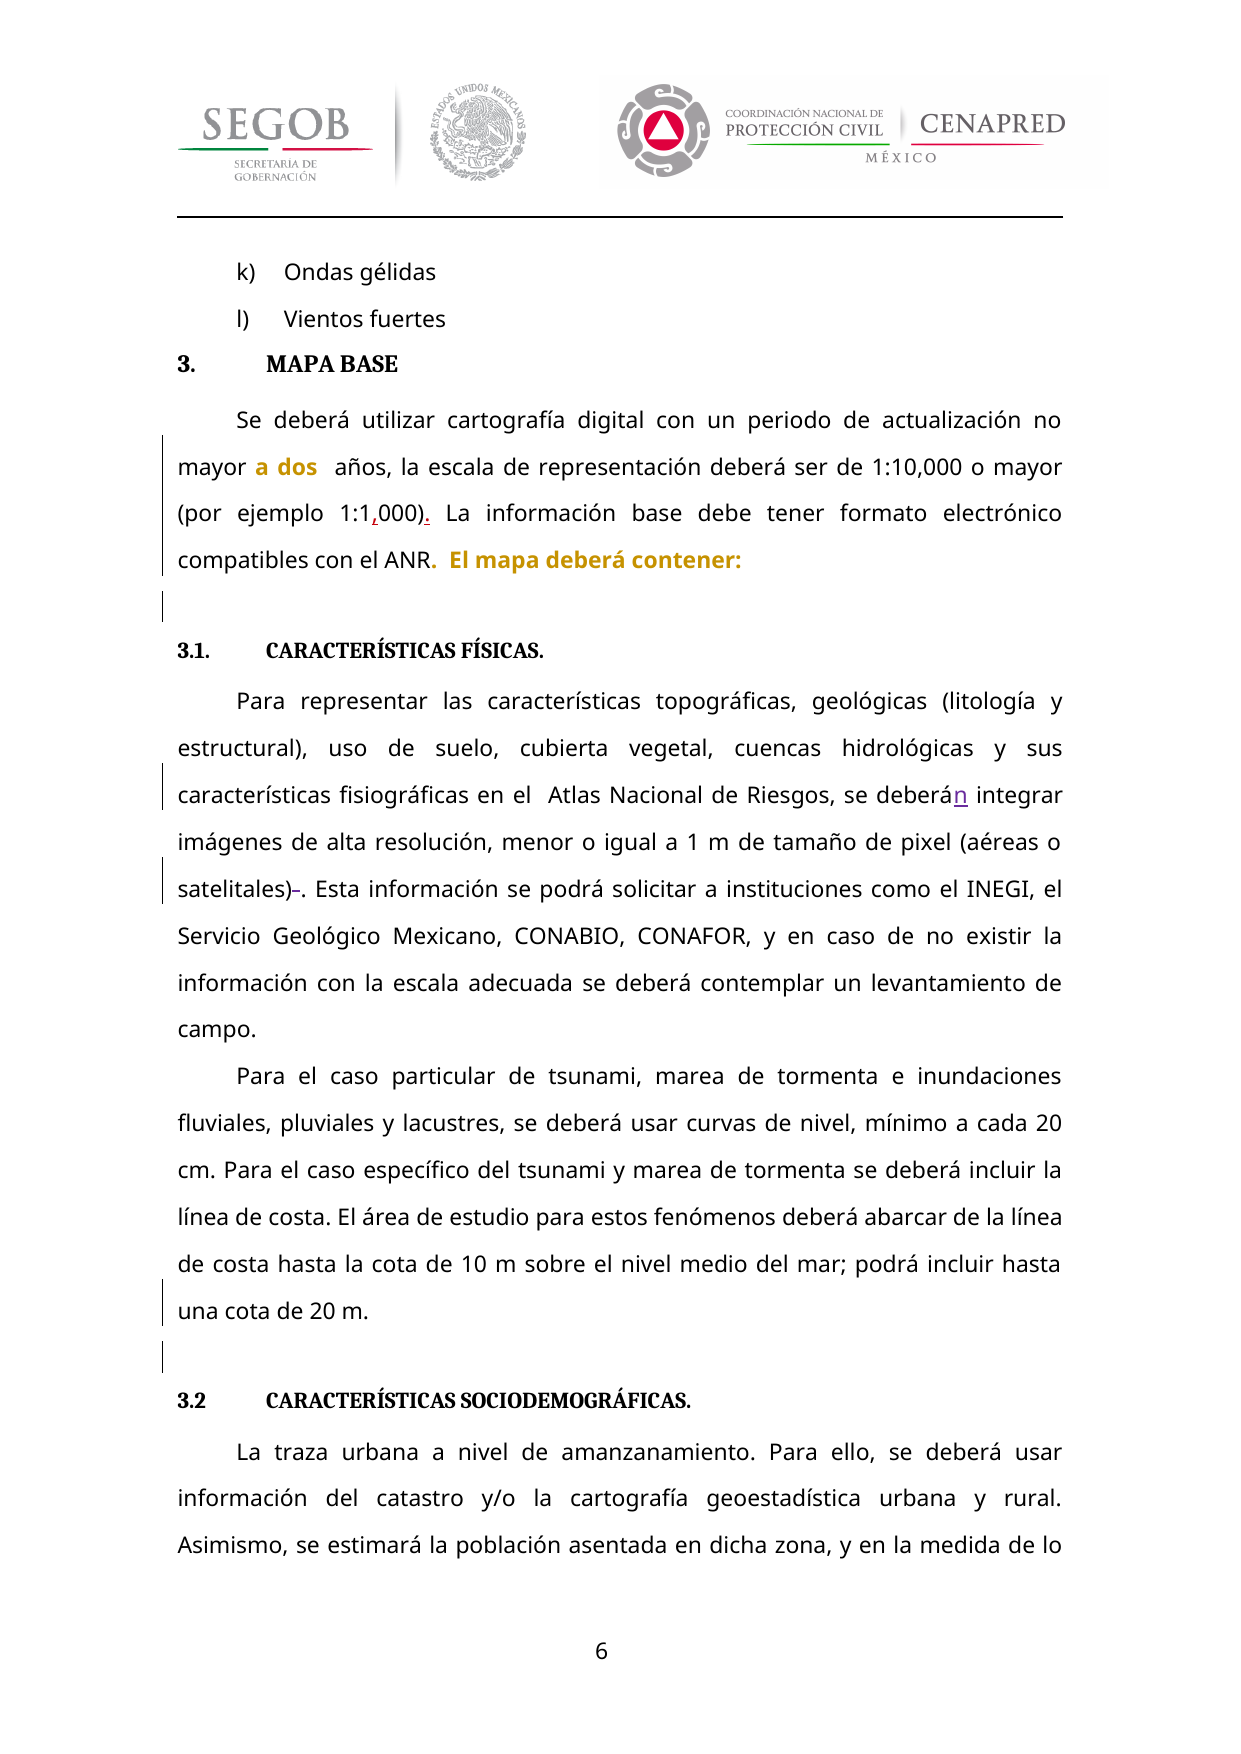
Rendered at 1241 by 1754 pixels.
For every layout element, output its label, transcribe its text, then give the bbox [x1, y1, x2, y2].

subtitle MAPA BASE [177, 350, 1063, 379]
subtitle Características físicas. [177, 638, 1063, 664]
text Para representar las características topográficas, geológicas (litología y estructural), uso de suelo, cubierta vegetal, cuencas hidrológicas y sus características fisiográficas en el Atlas Nacional de Riesgos, se deberá integrar imágenes de alta resolución, menor o igual a 1 m de tamaño de pixel (aéreas o satelitales). Esta información se podrá solicitar a instituciones como el INEGI, el Servicio Geológico Mexicano, CONABIO, CONAFOR, y en caso de no existir la información con la escala adecuada se deberá contemplar un levantamiento de campo. [177, 685, 1063, 1044]
subtitle 3.2 Características sociodemográficas. [0, 1388, 1063, 1415]
text Para el caso particular de tsunami, marea de tormenta e inundaciones fluviales, pluviales y lacustres, se deberá usar curvas de nivel, mínimo a cada 20 cm. Para el caso específico del tsunami y marea de tormenta se deberá incluir la línea de costa. El área de estudio para estos fenómenos deberá abarcar de la línea de costa hasta la cota de 10 m sobre el nivel medio del mar; podrá incluir hasta una cota de 20 m. [177, 1060, 1063, 1326]
list Vientos fuertes [236, 303, 1063, 334]
picture [598, 75, 1109, 189]
text Se deberá utilizar cartografía digital con un periodo de actualización no mayor a dos años, la escala de representación deberá ser de 1:10,000 o mayor (por ejemplo 1:1000) La información base debe tener formato electrónico compatibles con el ANR. El mapa deberá contener: [177, 404, 1063, 576]
picture [175, 75, 528, 197]
list Ondas gélidas [236, 256, 1063, 287]
